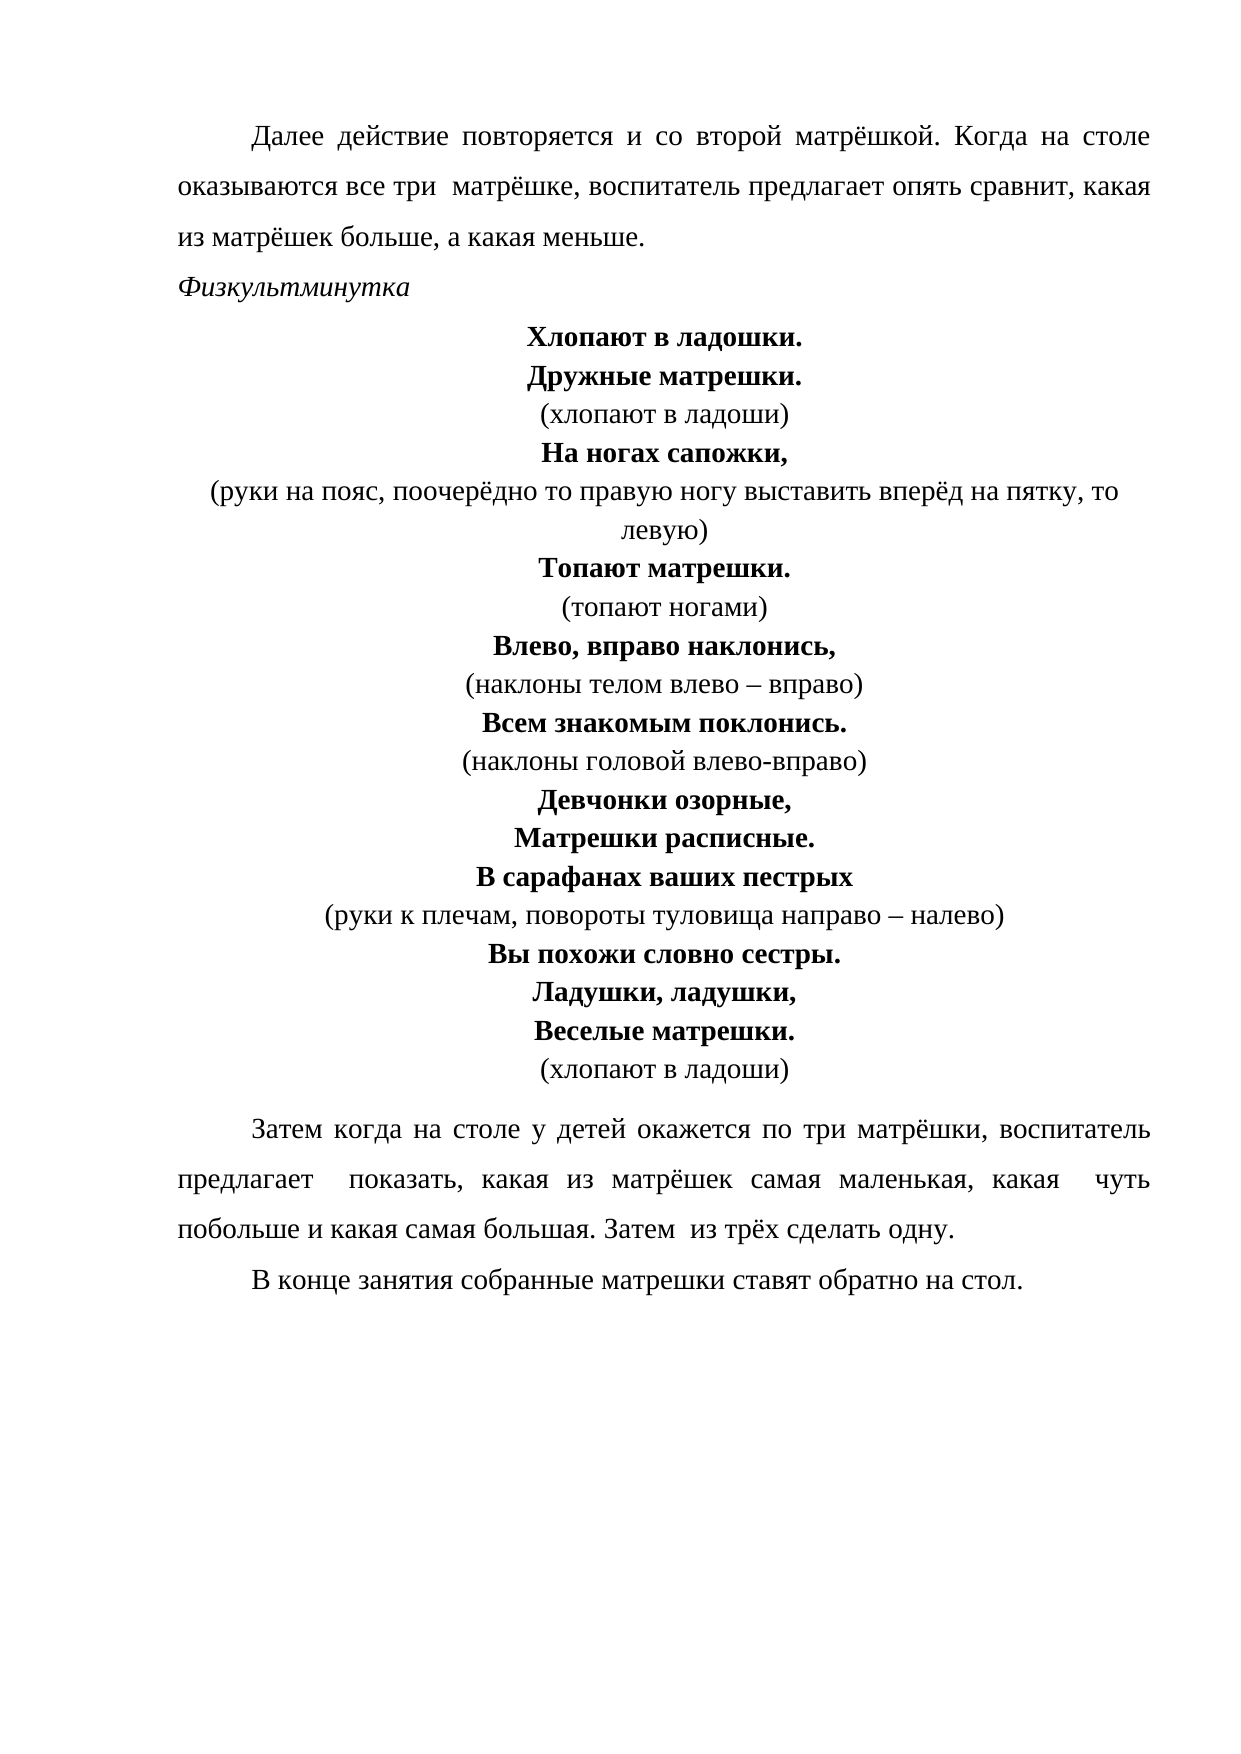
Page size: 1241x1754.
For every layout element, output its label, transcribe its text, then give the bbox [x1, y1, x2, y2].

text В конце занятия собранные матрешки ставят обратно на стол. [177, 1262, 1152, 1296]
text Хлопают в ладошки. Дружные матрешки. (хлопают в ладоши) На ногах сапожки, (руки на пояс, поочерёдно то правую ногу выставить вперёд на пятку, то левую) Топают матрешки. (топают ногами) Влево, вправо наклонись, (наклоны телом влево – вправо) Всем знакомым поклонись. (наклоны головой влево-вправо) Девчонки озорные, Матрешки расписные. В сарафанах ваших пестрых (руки к плечам, повороты туловища направо – налево) Вы похожи словно сестры. Ладушки, ладушки, Веселые матрешки. (хлопают в ладоши) [177, 319, 1152, 1085]
text Затем когда на столе у детей окажется по три матрёшки, воспитатель предлагает показать, какая из матрёшек самая маленькая, какая чуть побольше и какая самая большая. Затем из трёх сделать одну. [177, 1111, 1152, 1245]
text Физкультминутка [177, 269, 1152, 303]
text Далее действие повторяется и со второй матрёшкой. Когда на столе оказываются все три матрёшке, воспитатель предлагает опять сравнит, какая из матрёшек больше, а какая меньше. [177, 118, 1152, 252]
